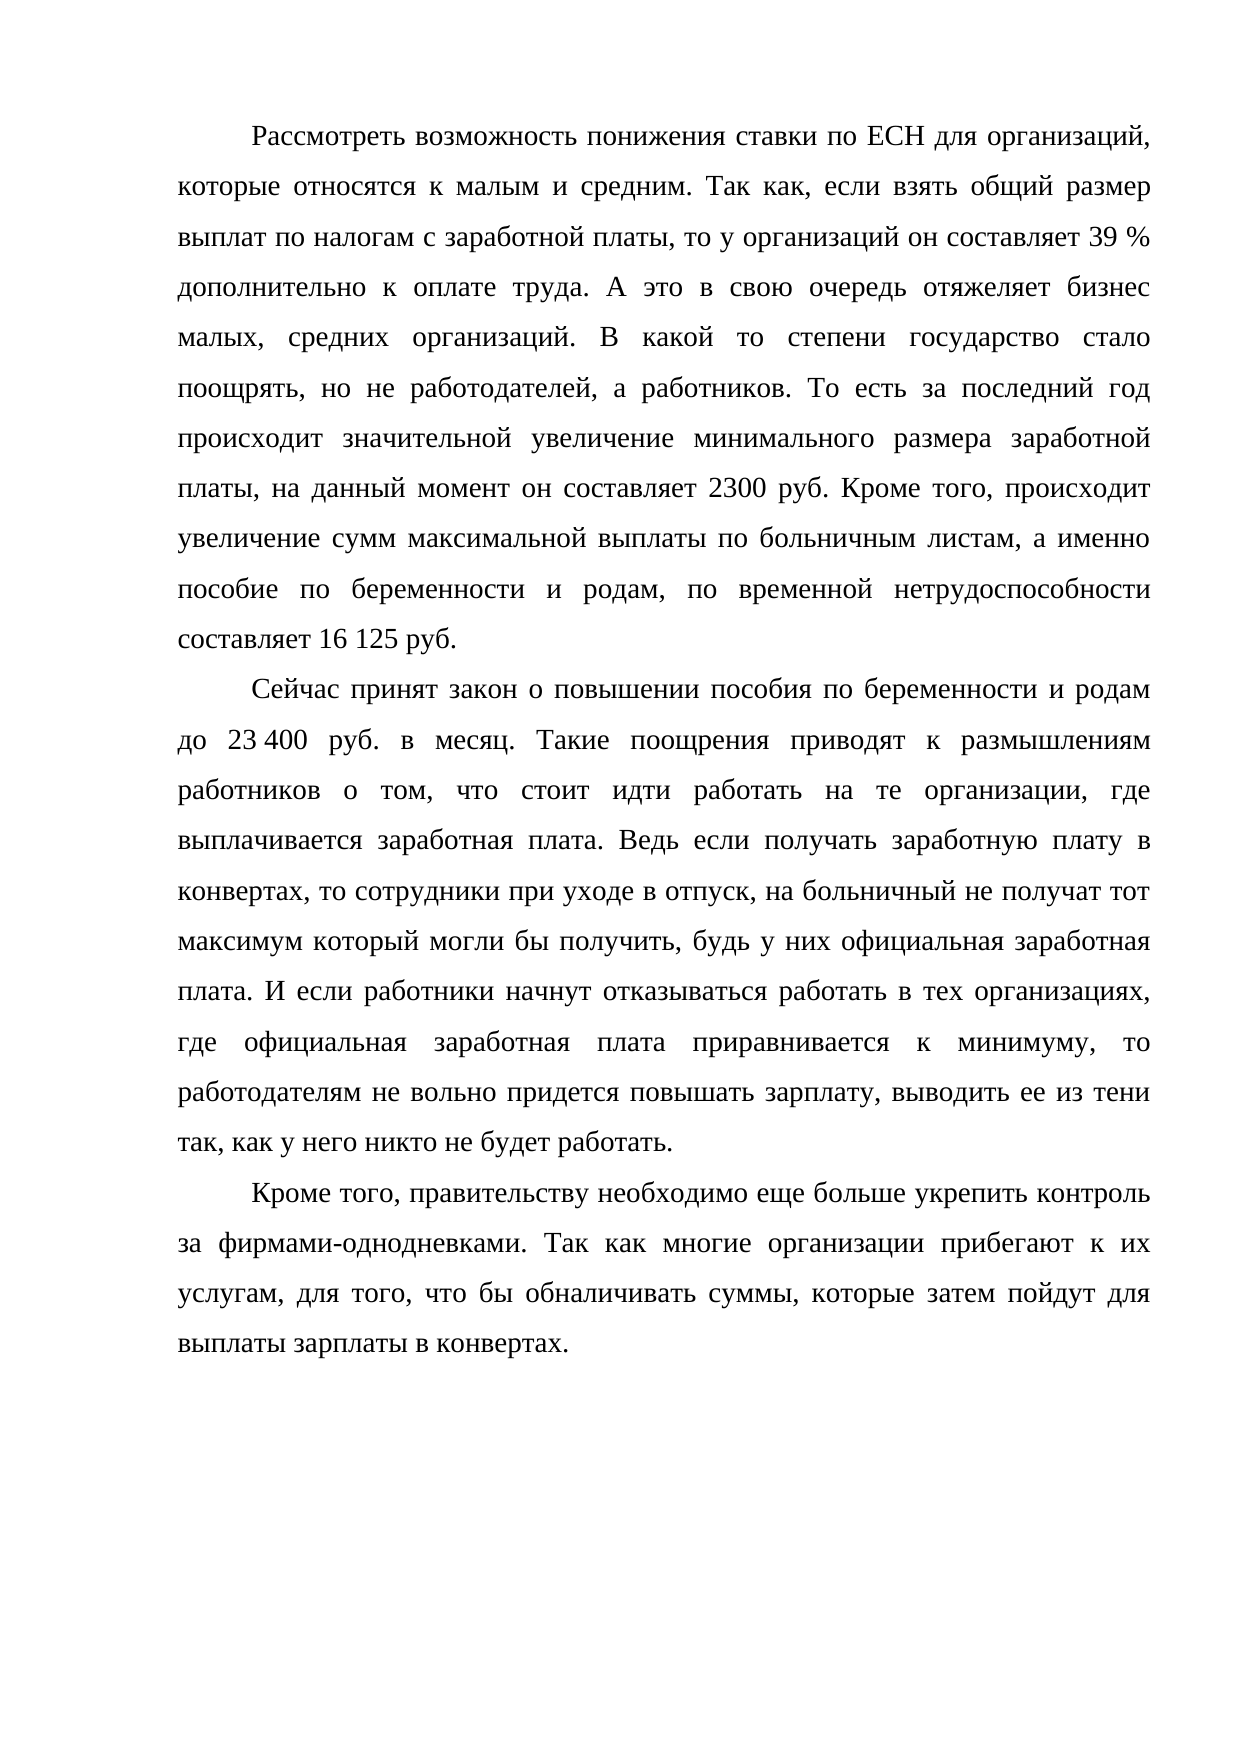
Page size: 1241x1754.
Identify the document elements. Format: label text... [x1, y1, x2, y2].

text Кроме того, правительству необходимо еще больше укрепить контроль за фирмами-однодневками. Так как многие организации прибегают к их услугам, для того, что бы обналичивать суммы, которые затем пойдут для выплаты зарплаты в конвертах. [177, 1175, 1152, 1359]
text Рассмотреть возможность понижения ставки по ЕСН для организаций, которые относятся к малым и средним. Так как, если взять общий размер выплат по налогам с заработной платы, то у организаций он составляет 39 % дополнительно к оплате труда. А это в свою очередь отяжеляет бизнес малых, средних организаций. В какой то степени государство стало поощрять, но не работодателей, а работников. То есть за последний год происходит значительной увеличение минимального размера заработной платы, на данный момент он составляет 2300 руб. Кроме того, происходит увеличение сумм максимальной выплаты по больничным листам, а именно пособие по беременности и родам, по временной нетрудоспособности составляет 16 125 руб. [177, 118, 1152, 655]
text Сейчас принят закон о повышении пособия по беременности и родам до 23 400 руб. в месяц. Такие поощрения приводят к размышлениям работников о том, что стоит идти работать на те организации, где выплачивается заработная плата. Ведь если получать заработную плату в конвертах, то сотрудники при уходе в отпуск, на больничный не получат тот максимум который могли бы получить, будь у них официальная заработная плата. И если работники начнут отказываться работать в тех организациях, где официальная заработная плата приравнивается к минимуму, то работодателям не вольно придется повышать зарплату, выводить ее из тени так, как у него никто не будет работать. [177, 672, 1152, 1158]
